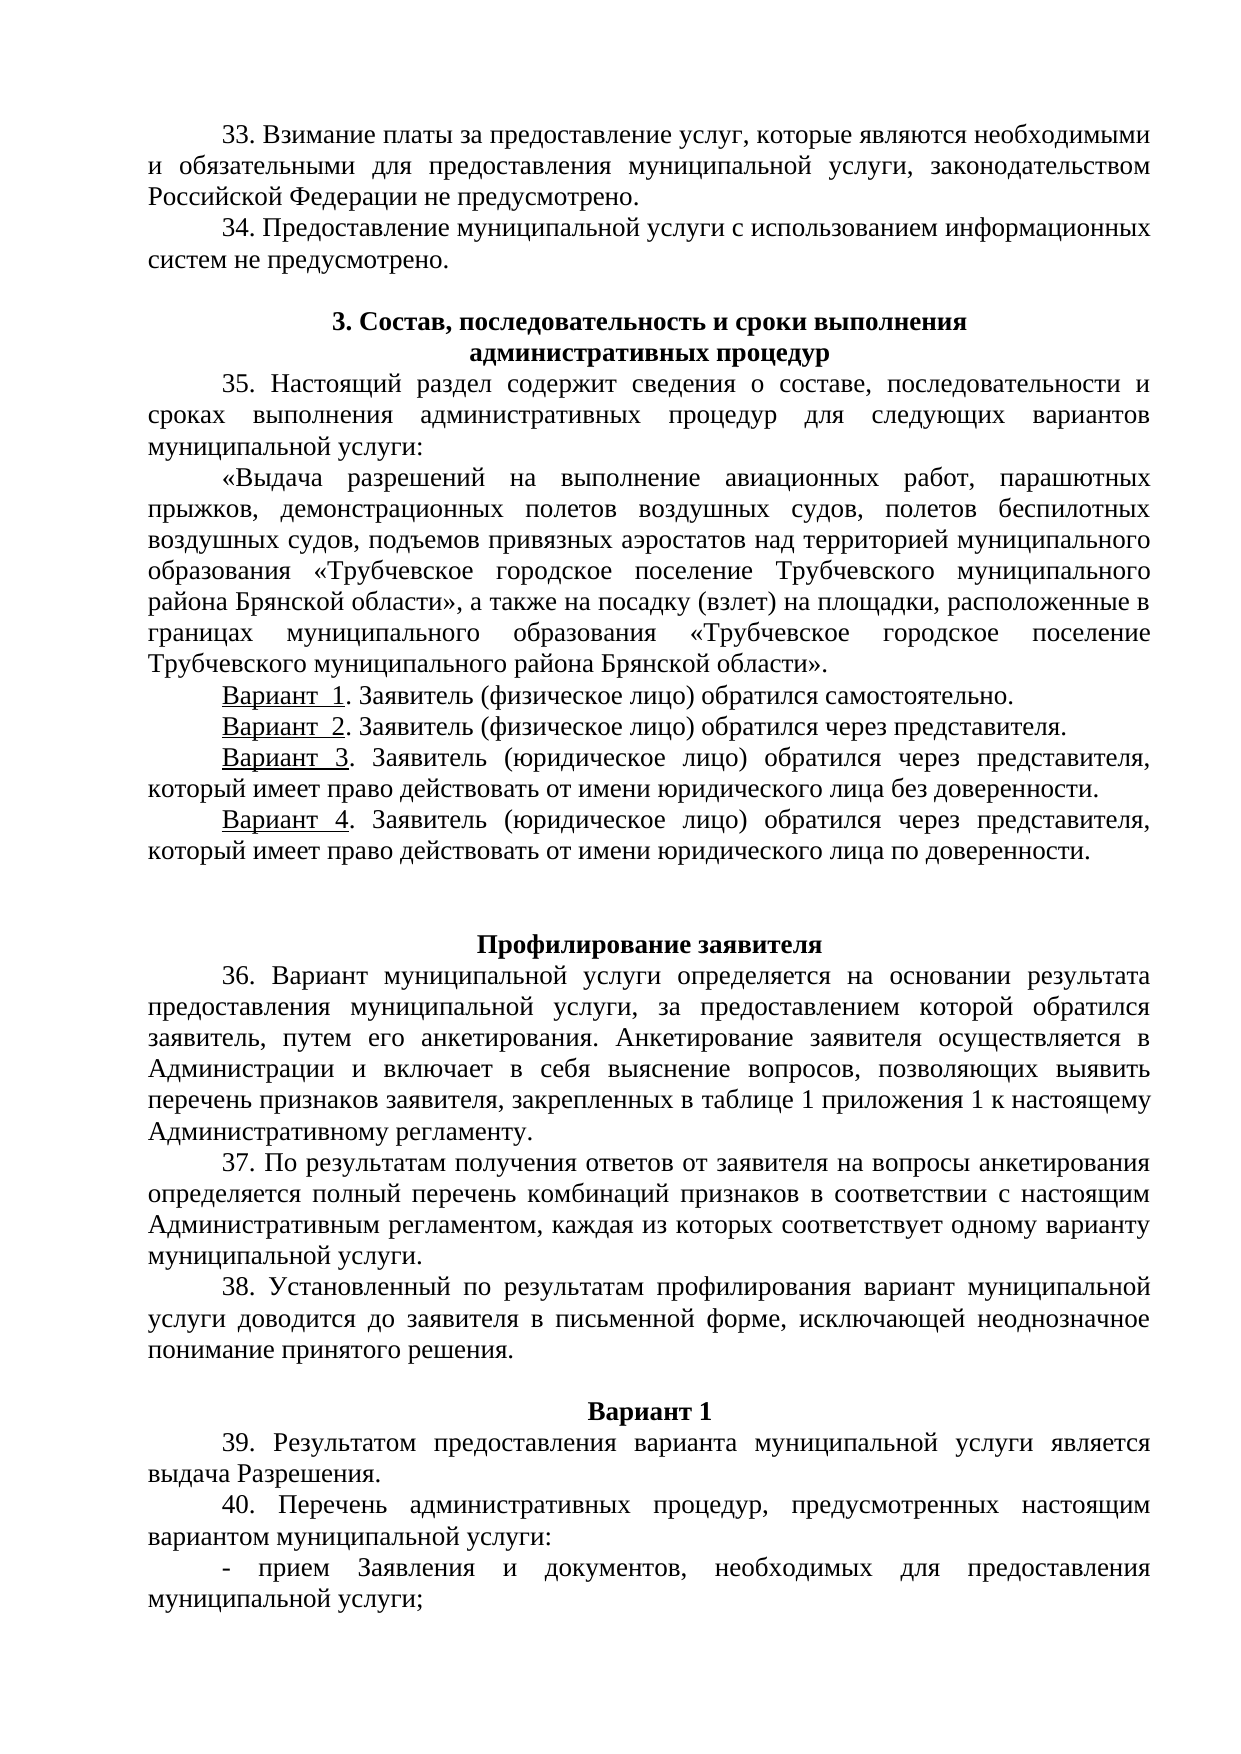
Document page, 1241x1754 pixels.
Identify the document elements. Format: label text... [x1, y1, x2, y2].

text 38. Установленный по результатам профилирования вариант муниципальной услуги доводится до заявителя в письменной форме, исключающей неоднозначное понимание принятого решения. [148, 1271, 1152, 1364]
text 33. Взимание платы за предоставление услуг, которые являются необходимыми и обязательными для предоставления муниципальной услуги, законодательством Российской Федерации не предусмотрено. [148, 118, 1152, 212]
title административных процедур [148, 336, 1152, 367]
text 37. По результатам получения ответов от заявителя на вопросы анкетирования определяется полный перечень комбинаций признаков в соответствии с настоящим Административным регламентом, каждая из которых соответствует одному варианту муниципальной услуги. [148, 1146, 1152, 1271]
text Вариант 3. Заявитель (юридическое лицо) обратился через представителя, который имеет право действовать от имени юридического лица без доверенности. [148, 741, 1152, 803]
text 34. Предоставление муниципальной услуги с использованием информационных систем не предусмотрено. [148, 212, 1152, 274]
text Профилирование заявителя [148, 928, 1152, 959]
text Вариант 2. Заявитель (физическое лицо) обратился через представителя. [148, 710, 1152, 741]
text «Выдача разрешений на выполнение авиационных работ, парашютных прыжков, демонстрационных полетов воздушных судов, полетов беспилотных воздушных судов, подъемов привязных аэростатов над территорией муниципального образования «Трубчевское городское поселение Трубчевского муниципального района Брянской области», а также на посадку (взлет) на площадки, расположенные в границах муниципального образования «Трубчевское городское поселение Трубчевского муниципального района Брянской области». [148, 461, 1152, 679]
text 39. Результатом предоставления варианта муниципальной услуги является выдача Разрешения. [148, 1426, 1152, 1488]
text Вариант 1. Заявитель (физическое лицо) обратился самостоятельно. [148, 679, 1152, 710]
text 35. Настоящий раздел содержит сведения о составе, последовательности и сроках выполнения административных процедур для следующих вариантов муниципальной услуги: [148, 367, 1152, 461]
title 3. Состав, последовательность и сроки выполнения [148, 305, 1152, 336]
text Вариант 1 [148, 1395, 1152, 1426]
text Вариант 4. Заявитель (юридическое лицо) обратился через представителя, который имеет право действовать от имени юридического лица по доверенности. [148, 803, 1152, 866]
text 40. Перечень административных процедур, предусмотренных настоящим вариантом муниципальной услуги: [148, 1488, 1152, 1551]
text - прием Заявления и документов, необходимых для предоставления муниципальной услуги; [148, 1551, 1152, 1613]
text 36. Вариант муниципальной услуги определяется на основании результата предоставления муниципальной услуги, за предоставлением которой обратился заявитель, путем его анкетирования. Анкетирование заявителя осуществляется в Администрации и включает в себя выяснение вопросов, позволяющих выявить перечень признаков заявителя, закрепленных в таблице 1 приложения 1 к настоящему Административному регламенту. [148, 959, 1152, 1146]
